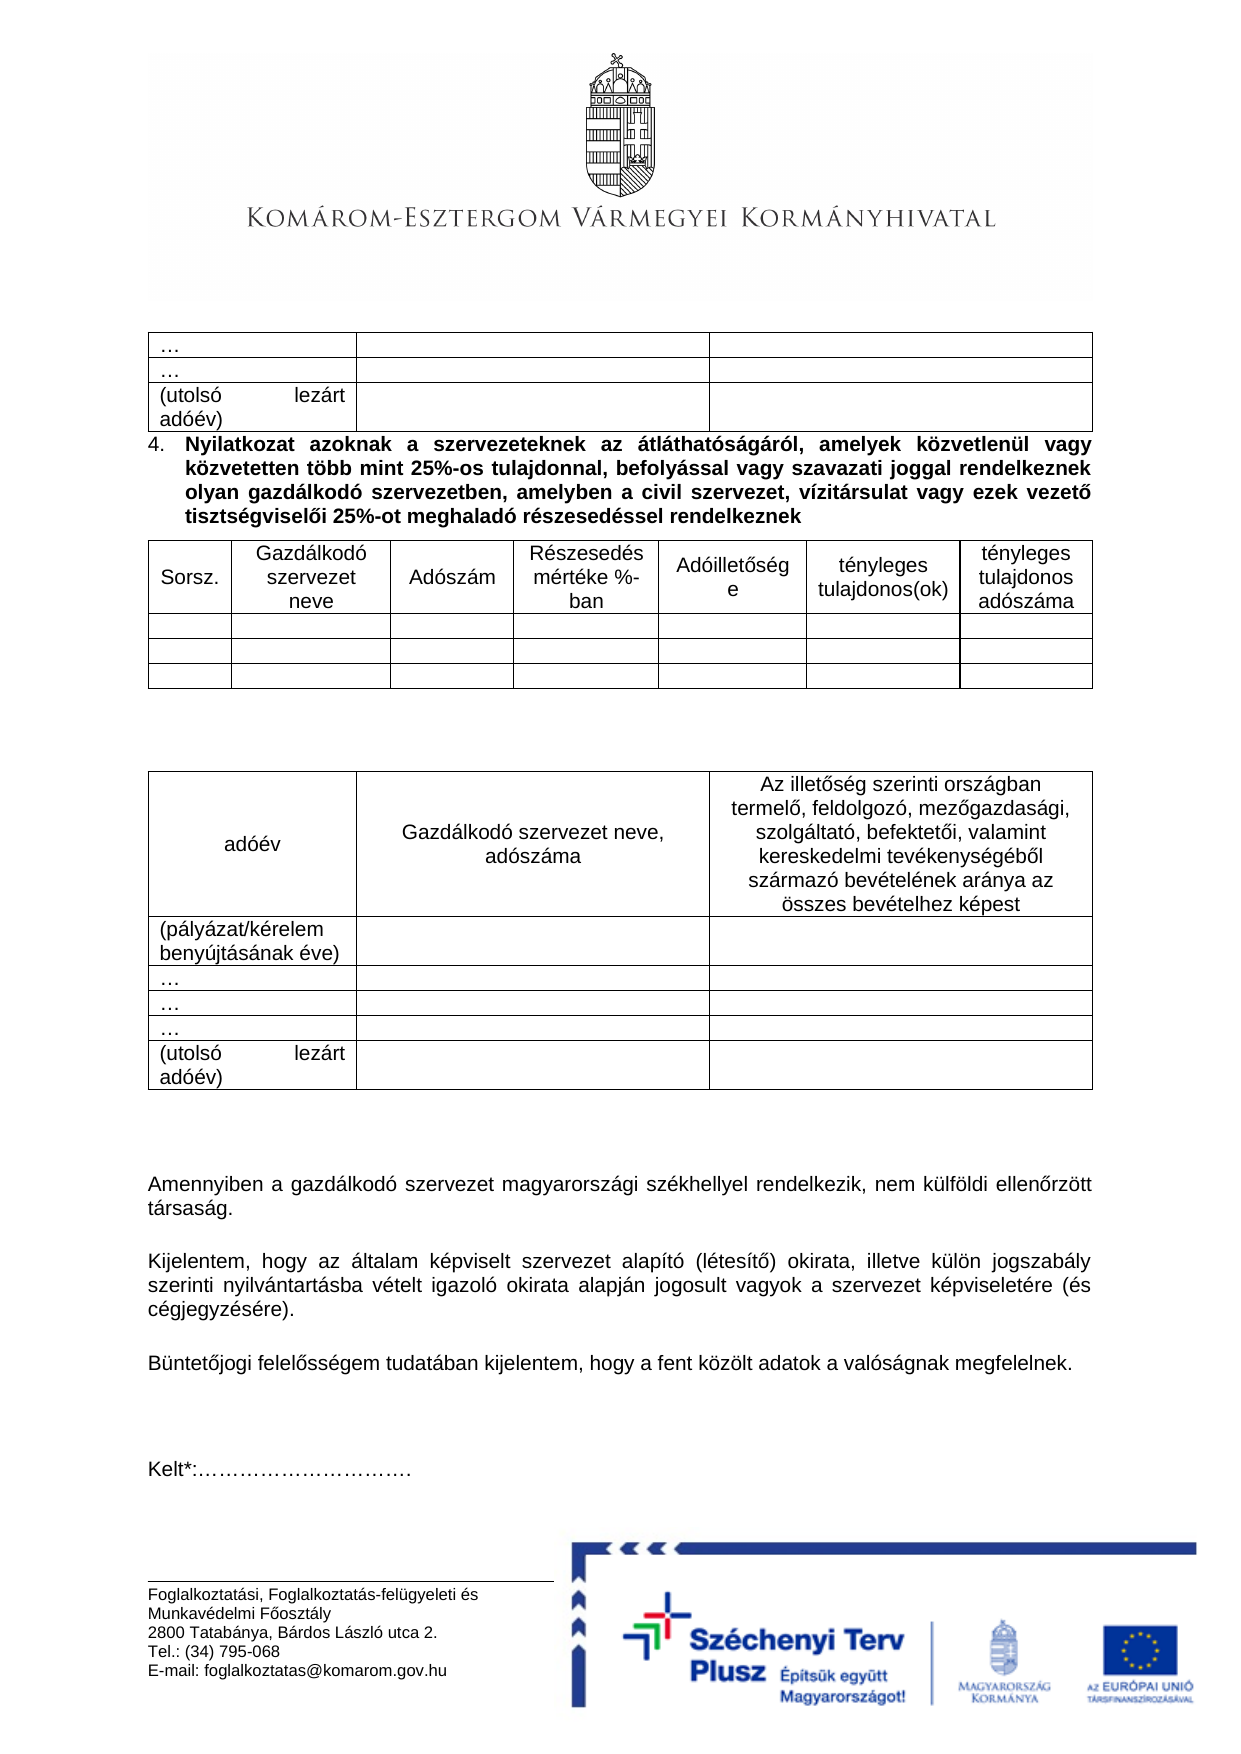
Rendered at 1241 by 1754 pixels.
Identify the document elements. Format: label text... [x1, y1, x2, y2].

table_cell [357, 917, 709, 965]
table_cell [710, 383, 1092, 431]
table_cell [232, 664, 390, 688]
table_cell [514, 664, 658, 688]
table_cell [961, 614, 1092, 638]
table_cell [391, 639, 513, 663]
table_header tényleges tulajdonos adószáma [961, 541, 1092, 613]
table_cell [149, 664, 231, 688]
table_cell [357, 1016, 709, 1040]
table_cell [514, 614, 658, 638]
table_cell [710, 1041, 1092, 1089]
picture [147, 53, 1093, 301]
table_cell [659, 664, 806, 688]
table_header Adóilletősége [659, 541, 806, 613]
table_cell (pályázat/kérelem benyújtásának éve) [149, 917, 356, 965]
table_cell [710, 358, 1092, 382]
table_header adóév [149, 772, 356, 916]
table_cell [710, 917, 1092, 965]
table_cell [807, 664, 959, 688]
table_cell [357, 383, 709, 431]
table_cell [961, 664, 1092, 688]
table_cell [710, 1016, 1092, 1040]
table_cell [807, 639, 959, 663]
table_cell … [149, 358, 356, 382]
table_cell [659, 639, 806, 663]
table_cell [391, 664, 513, 688]
text Kijelentem, hogy az általam képviselt szervezet alapító (létesítő) okirata, illetve külön jogszabály szerinti nyilvántartásba vételt igazoló okirata alapján jogosult vagyok a szervezet képviseletére (és cégjegyzésére). [148, 1249, 1093, 1321]
table_cell [961, 639, 1092, 663]
table_cell (utolsó lezárt adóév) [149, 383, 356, 431]
table_cell [149, 614, 231, 638]
table_cell [357, 966, 709, 990]
table_cell … [149, 333, 356, 357]
table_cell … [149, 966, 356, 990]
table_cell [232, 614, 390, 638]
table_cell [710, 333, 1092, 357]
table_header Részesedés mértéke %-ban [514, 541, 658, 613]
table_header Az illetőség szerinti országban termelő, feldolgozó, mezőgazdasági, szolgáltató, befektetői, valamint kereskedelmi tevékenységéből származó bevételének aránya az összes bevételhez képest [710, 772, 1092, 916]
table_header tényleges tulajdonos(ok) [807, 541, 959, 613]
table_header Sorsz. [149, 541, 231, 613]
table_cell [710, 991, 1092, 1015]
text Kelt*:…………………………. [148, 1457, 1093, 1481]
table_cell [357, 991, 709, 1015]
table_cell [391, 614, 513, 638]
picture [552, 1527, 1234, 1745]
text Amennyiben a gazdálkodó szervezet magyarországi székhellyel rendelkezik, nem külföldi ellenőrzött társaság. [148, 1172, 1093, 1220]
table_header Adószám [391, 541, 513, 613]
table_cell (utolsó lezárt adóév) [149, 1041, 356, 1089]
table_cell [232, 639, 390, 663]
table_cell [357, 333, 709, 357]
table_cell [710, 966, 1092, 990]
table_cell … [149, 991, 356, 1015]
table_header Gazdálkodó szervezet neve, adószáma [357, 772, 709, 916]
table_header Gazdálkodó szervezet neve [232, 541, 390, 613]
table_cell … [149, 1016, 356, 1040]
list Nyilatkozat azoknak a szervezeteknek az átláthatóságáról, amelyek közvetlenül vagy közvetetten több mint 25%-os tulajdonnal, befolyással vagy szavazati joggal rendelkeznek olyan gazdálkodó szervezetben, amelyben a civil szervezet, vízitársulat vagy ezek vezető tisztségviselői 25%-ot meghaladó részesedéssel rendelkeznek [148, 432, 1093, 527]
table_cell [357, 1041, 709, 1089]
table_cell [807, 614, 959, 638]
table_cell [357, 358, 709, 382]
table_cell [659, 614, 806, 638]
text Büntetőjogi felelősségem tudatában kijelentem, hogy a fent közölt adatok a valóságnak megfelelnek. [148, 1350, 1093, 1374]
table_cell [514, 639, 658, 663]
table_cell [149, 639, 231, 663]
